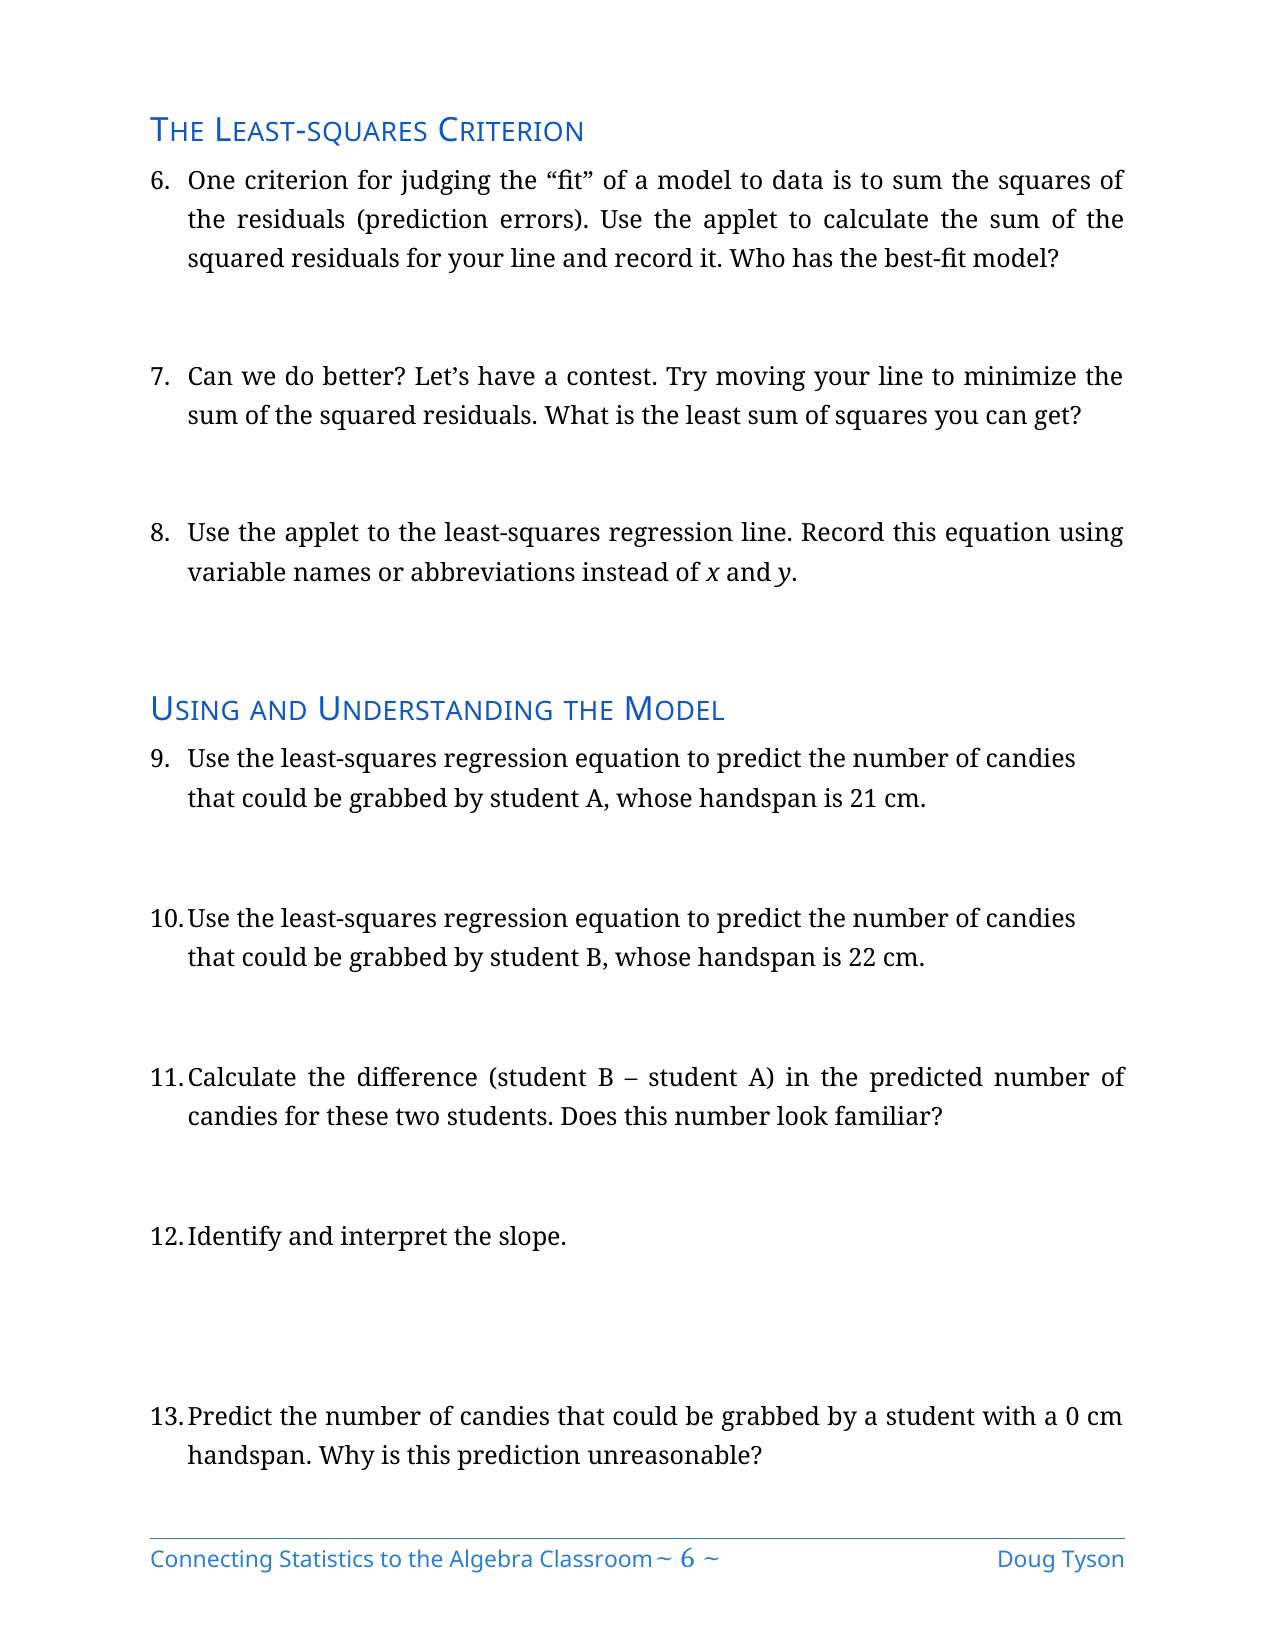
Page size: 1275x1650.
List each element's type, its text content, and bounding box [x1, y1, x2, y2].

list One criterion for judging the “fit” of a model to data is to sum the squares of the residuals (prediction errors). Use the applet to calculate the sum of the squared residuals for your line and record it. Who has the best-fit model? [150, 163, 1125, 275]
subtitle Using and Understanding the Model [150, 685, 1125, 730]
list Identify and interpret the slope. [150, 1218, 1125, 1253]
list Can we do better? Let’s have a contest. Try moving your line to minimize the sum of the squared residuals. What is the least sum of squares you can get? [150, 358, 1125, 432]
list Use the applet to the least-squares regression line. Record this equation using variable names or abbreviations instead of x and y. [150, 515, 1125, 588]
list Calculate the difference (student B – student A) in the predicted number of candies for these two students. Does this number look familiar? [150, 1059, 1125, 1133]
list Use the least-squares regression equation to predict the number of candies that could be grabbed by student B, whose handspan is 22 cm. [150, 900, 1125, 973]
list Use the least-squares regression equation to predict the number of candies that could be grabbed by student A, whose handspan is 21 cm. [150, 741, 1125, 814]
subtitle The Least-squares Criterion [150, 106, 1125, 152]
list Predict the number of candies that could be grabbed by a student with a 0 cm handspan. Why is this prediction unreasonable? [150, 1398, 1125, 1472]
